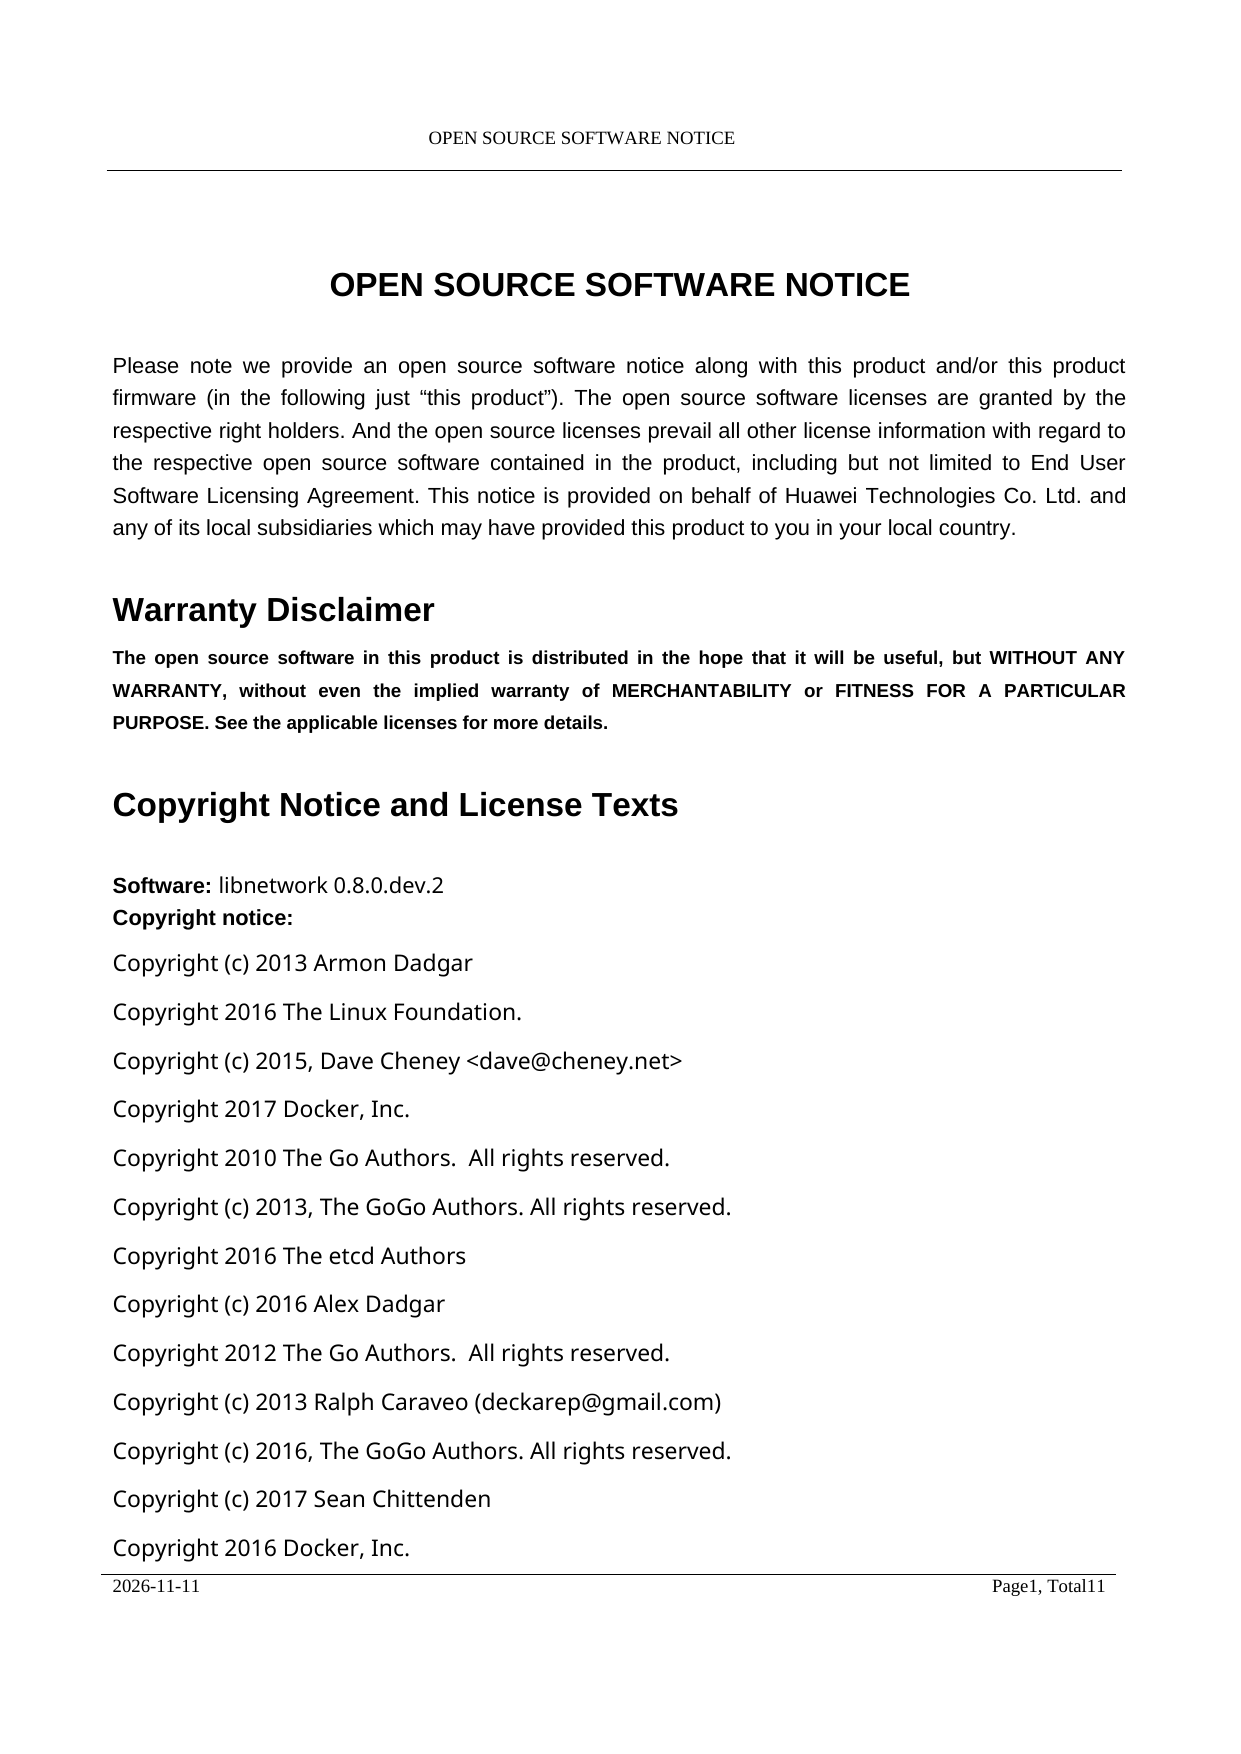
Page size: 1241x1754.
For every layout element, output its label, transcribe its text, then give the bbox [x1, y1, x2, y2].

text Software: libnetwork 0.8.0.dev.2 [112, 869, 1128, 901]
text Copyright notice: [112, 901, 1128, 934]
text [112, 947, 1128, 1564]
text The open source software in this product is distributed in the hope that it will be useful, but WITHOUT ANY WARRANTY, without even the implied warranty of MERCHANTABILITY or FITNESS FOR A PARTICULAR PURPOSE. See the applicable licenses for more details. [112, 641, 1128, 739]
text Please note we provide an open source software notice along with this product and/or this product firmware (in the following just “this product”). The open source software licenses are granted by the respective right holders. And the open source licenses prevail all other license information with regard to the respective open source software contained in the product, including but not limited to End User Software Licensing Agreement. This notice is provided on behalf of Huawei Technologies Co. Ltd. and any of its local subsidiaries which may have provided this product to you in your local country. [112, 349, 1128, 544]
text Warranty Disclaimer [112, 576, 1128, 641]
text Copyright Notice and License Texts [112, 771, 1128, 836]
text OPEN SOURCE SOFTWARE NOTICE [112, 251, 1128, 316]
